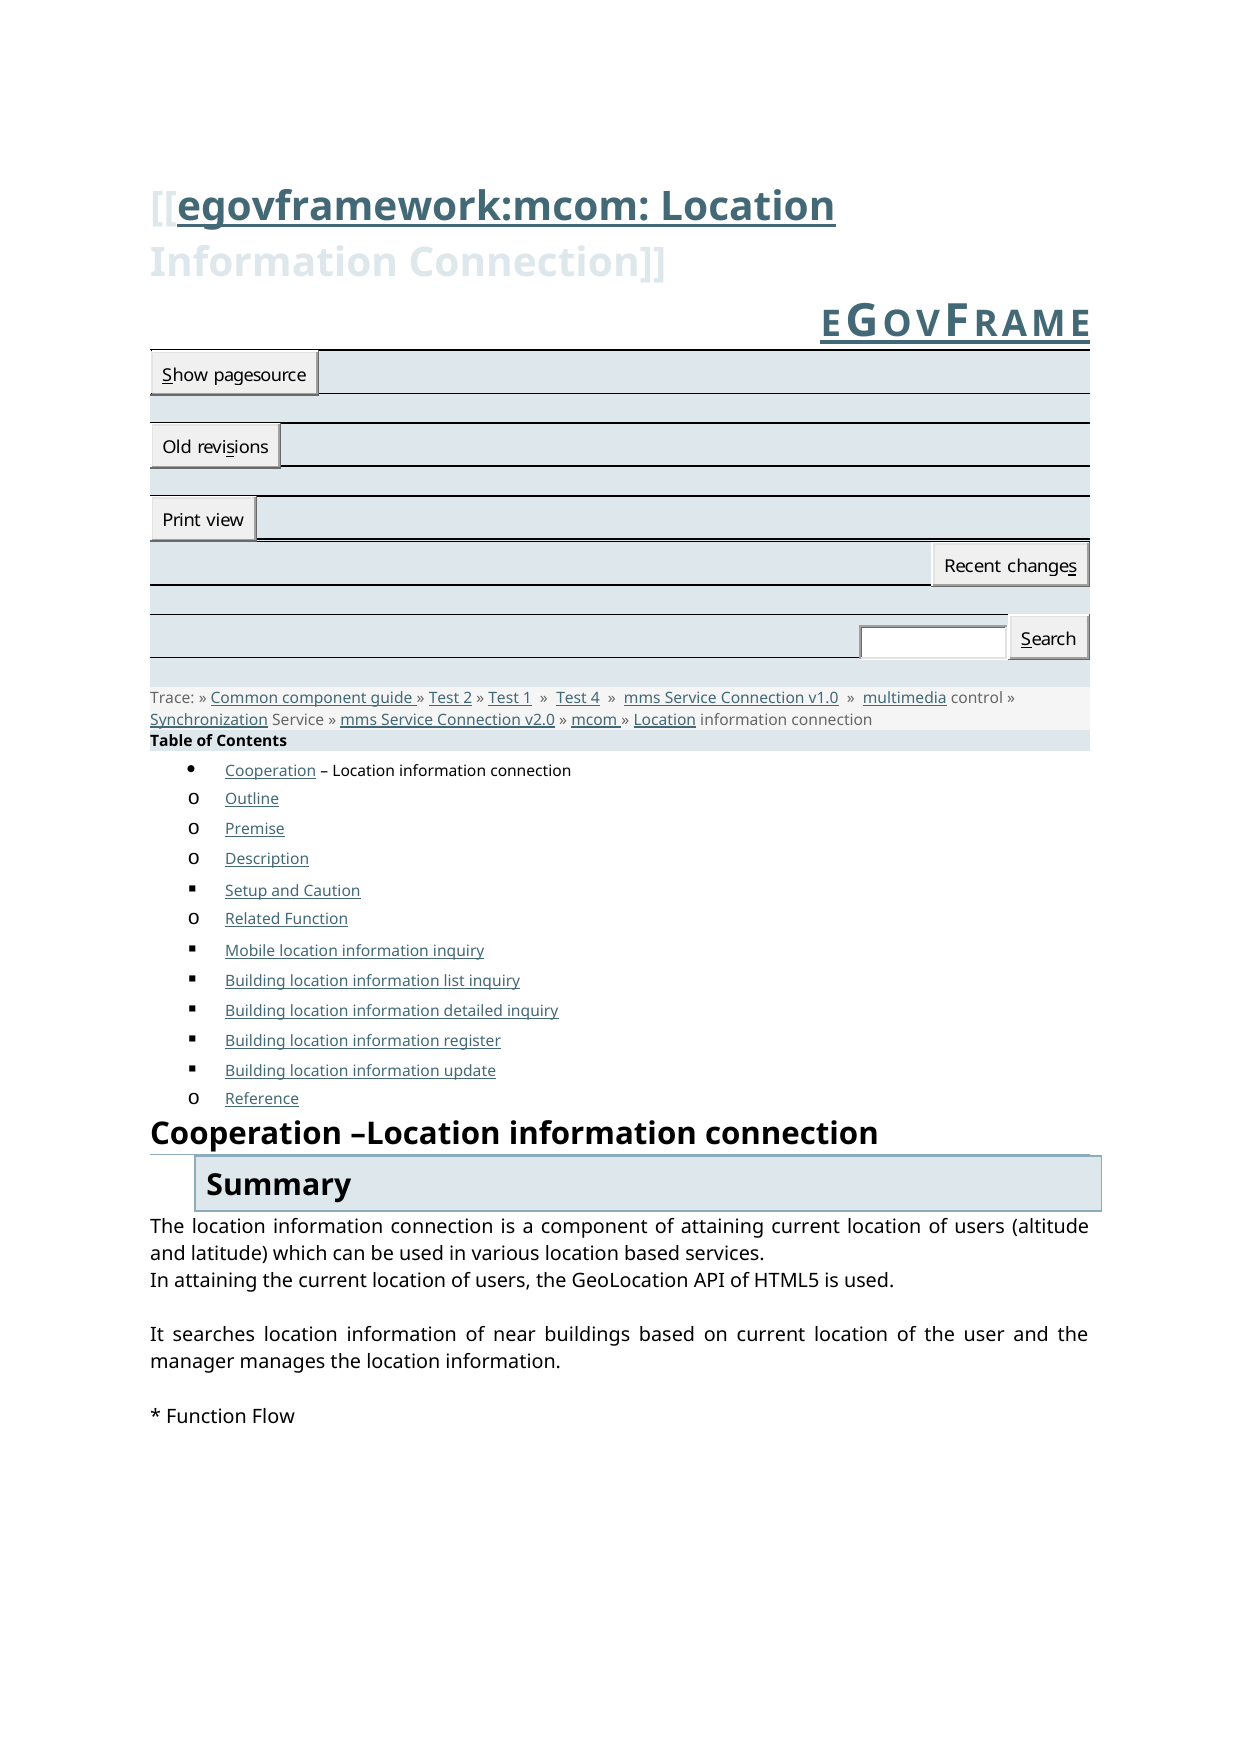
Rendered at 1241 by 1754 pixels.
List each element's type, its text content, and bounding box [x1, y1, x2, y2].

text * Function Flow [150, 1402, 1090, 1429]
text [[egovframework:mcom: Location Information Connection]] [150, 177, 1090, 288]
text It searches location information of near buildings based on current location of the user and the manager manages the location information. [150, 1320, 1090, 1402]
text Summary [196, 1157, 1101, 1210]
list Mobile location information inquiry [187, 931, 1090, 961]
list Setup and Caution [187, 871, 1090, 901]
list Outline [187, 781, 1090, 811]
text Cooperation –Location information connection [150, 1111, 1090, 1154]
list Cooperation – Location information connection [187, 751, 1090, 781]
list Description [187, 841, 1090, 871]
text In attaining the current location of users, the GeoLocation API of HTML5 is used. [150, 1266, 1090, 1293]
text eGovFrame [150, 288, 1090, 349]
list Building location information list inquiry [187, 961, 1090, 991]
list Building location information update [187, 1051, 1090, 1081]
list Building location information register [187, 1021, 1090, 1051]
list Premise [187, 811, 1090, 841]
text Trace: » Common component guide » Test 2 » Test 1 » Test 4 » mms Service Connection v1.0 » multimedia control » Synchronization Service » mms Service Connection v2.0 » mcom » Location information connection [150, 687, 1090, 730]
list Related Function [187, 901, 1090, 931]
list Reference [187, 1081, 1090, 1111]
text The location information connection is a component of attaining current location of users (altitude and latitude) which can be used in various location based services. [150, 1212, 1090, 1266]
list Building location information detailed inquiry [187, 991, 1090, 1021]
text Table of Contents [150, 730, 1090, 751]
